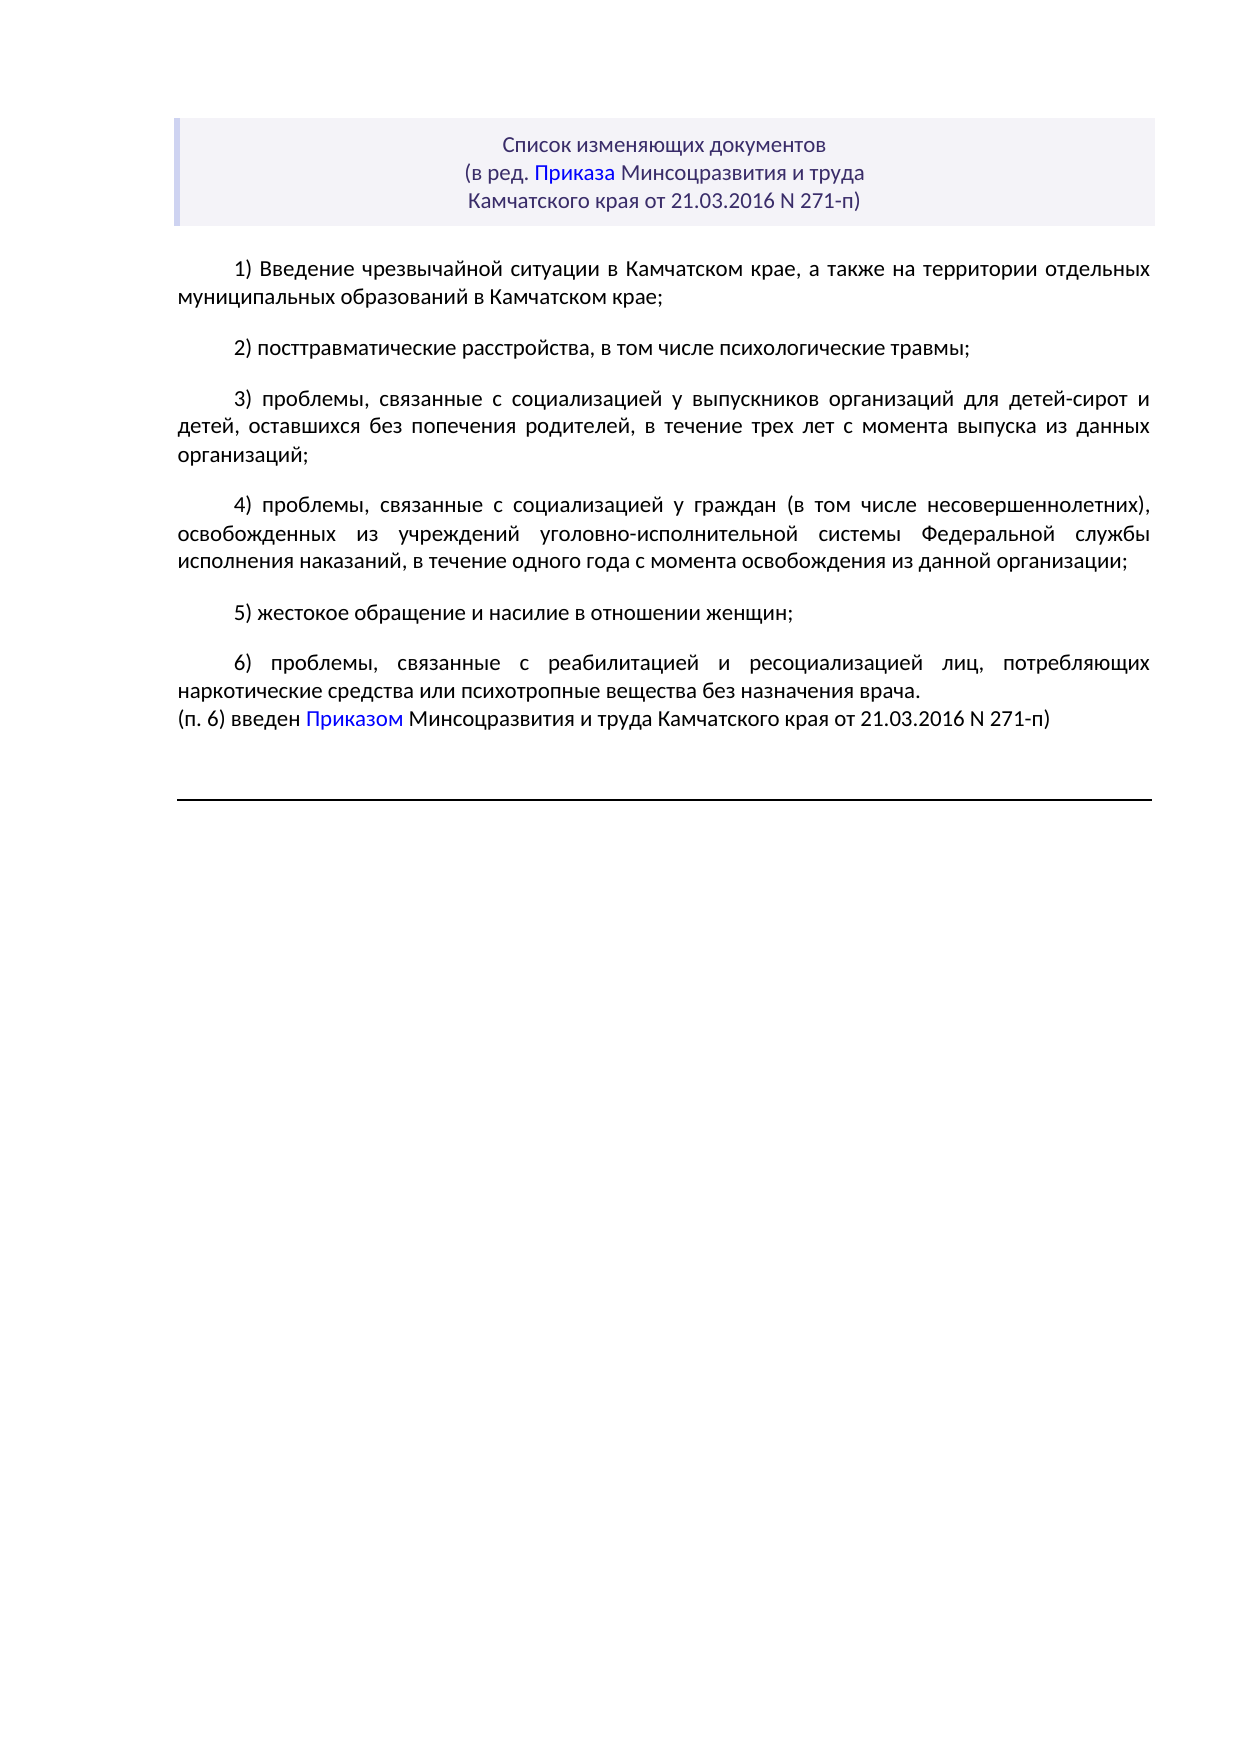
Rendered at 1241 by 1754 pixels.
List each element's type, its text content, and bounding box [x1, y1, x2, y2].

text (п. 6) введен Приказом Минсоцразвития и труда Камчатского края от 21.03.2016 N 271-п) [177, 704, 1152, 733]
text 6) проблемы, связанные с реабилитацией и ресоциализацией лиц, потребляющих наркотические средства или психотропные вещества без назначения врача. [177, 648, 1152, 704]
text 1) Введение чрезвычайной ситуации в Камчатском крае, а также на территории отдельных муниципальных образований в Камчатском крае; [177, 254, 1152, 310]
table_header Список изменяющих документов (в ред. Приказа Минсоцразвития и труда Камчатского края от 21.03.2016 N 271-п) [180, 118, 1149, 226]
text 4) проблемы, связанные с социализацией у граждан (в том числе несовершеннолетних), освобожденных из учреждений уголовно-исполнительной системы Федеральной службы исполнения наказаний, в течение одного года с момента освобождения из данной организации; [177, 491, 1152, 575]
text 5) жестокое обращение и насилие в отношении женщин; [177, 598, 1152, 626]
text 3) проблемы, связанные с социализацией у выпускников организаций для детей-сирот и детей, оставшихся без попечения родителей, в течение трех лет с момента выпуска из данных организаций; [177, 384, 1152, 468]
text 2) посттравматические расстройства, в том числе психологические травмы; [177, 333, 1152, 361]
